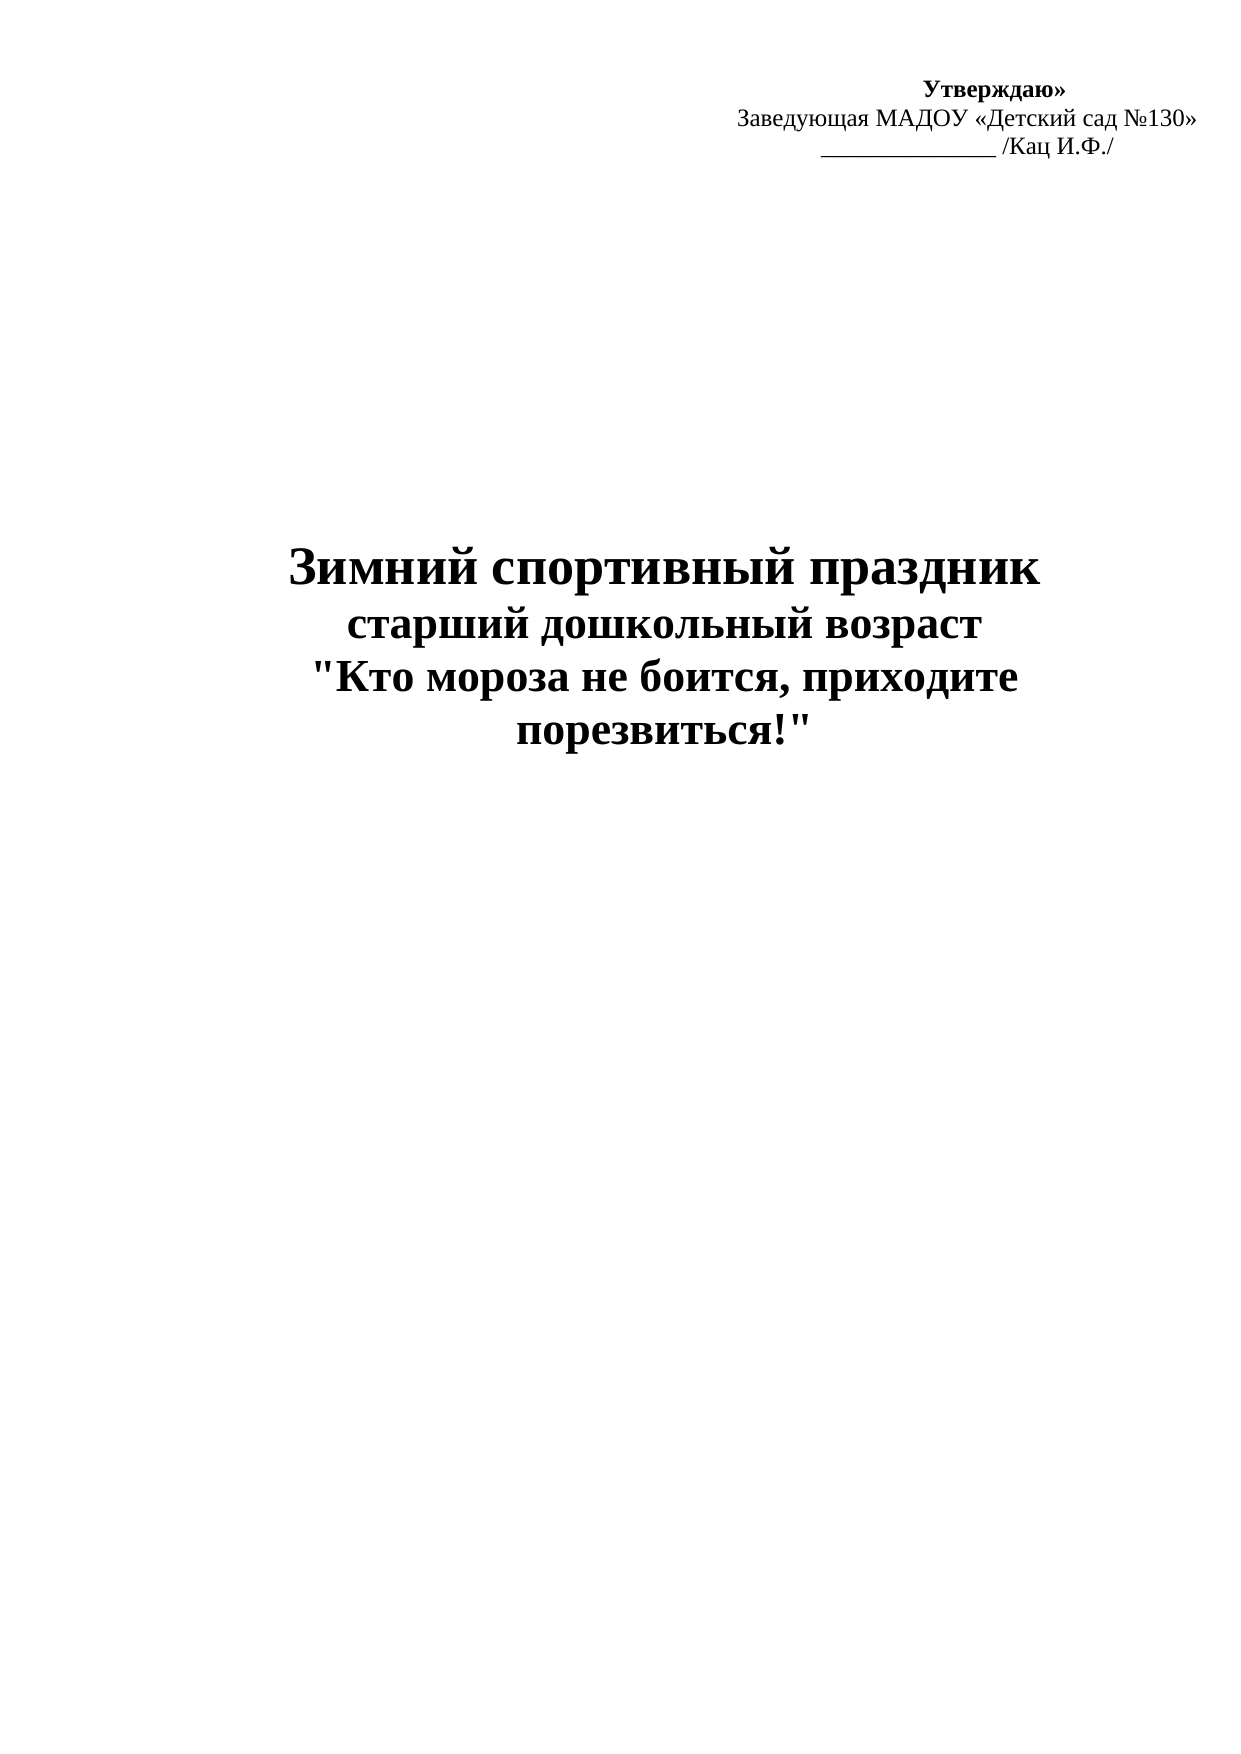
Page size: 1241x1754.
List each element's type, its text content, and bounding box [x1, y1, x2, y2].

text старший дошкольный возраст [177, 596, 1152, 649]
text Утверждаю» [723, 74, 1211, 103]
text Заведующая МАДОУ «Детский сад №130» [723, 103, 1211, 131]
text "Кто мороза не боится, приходите порезвиться!" [177, 649, 1152, 754]
text Зимний спортивный праздник [177, 534, 1152, 596]
text ______________ /Кац И.Ф./ [723, 131, 1211, 160]
